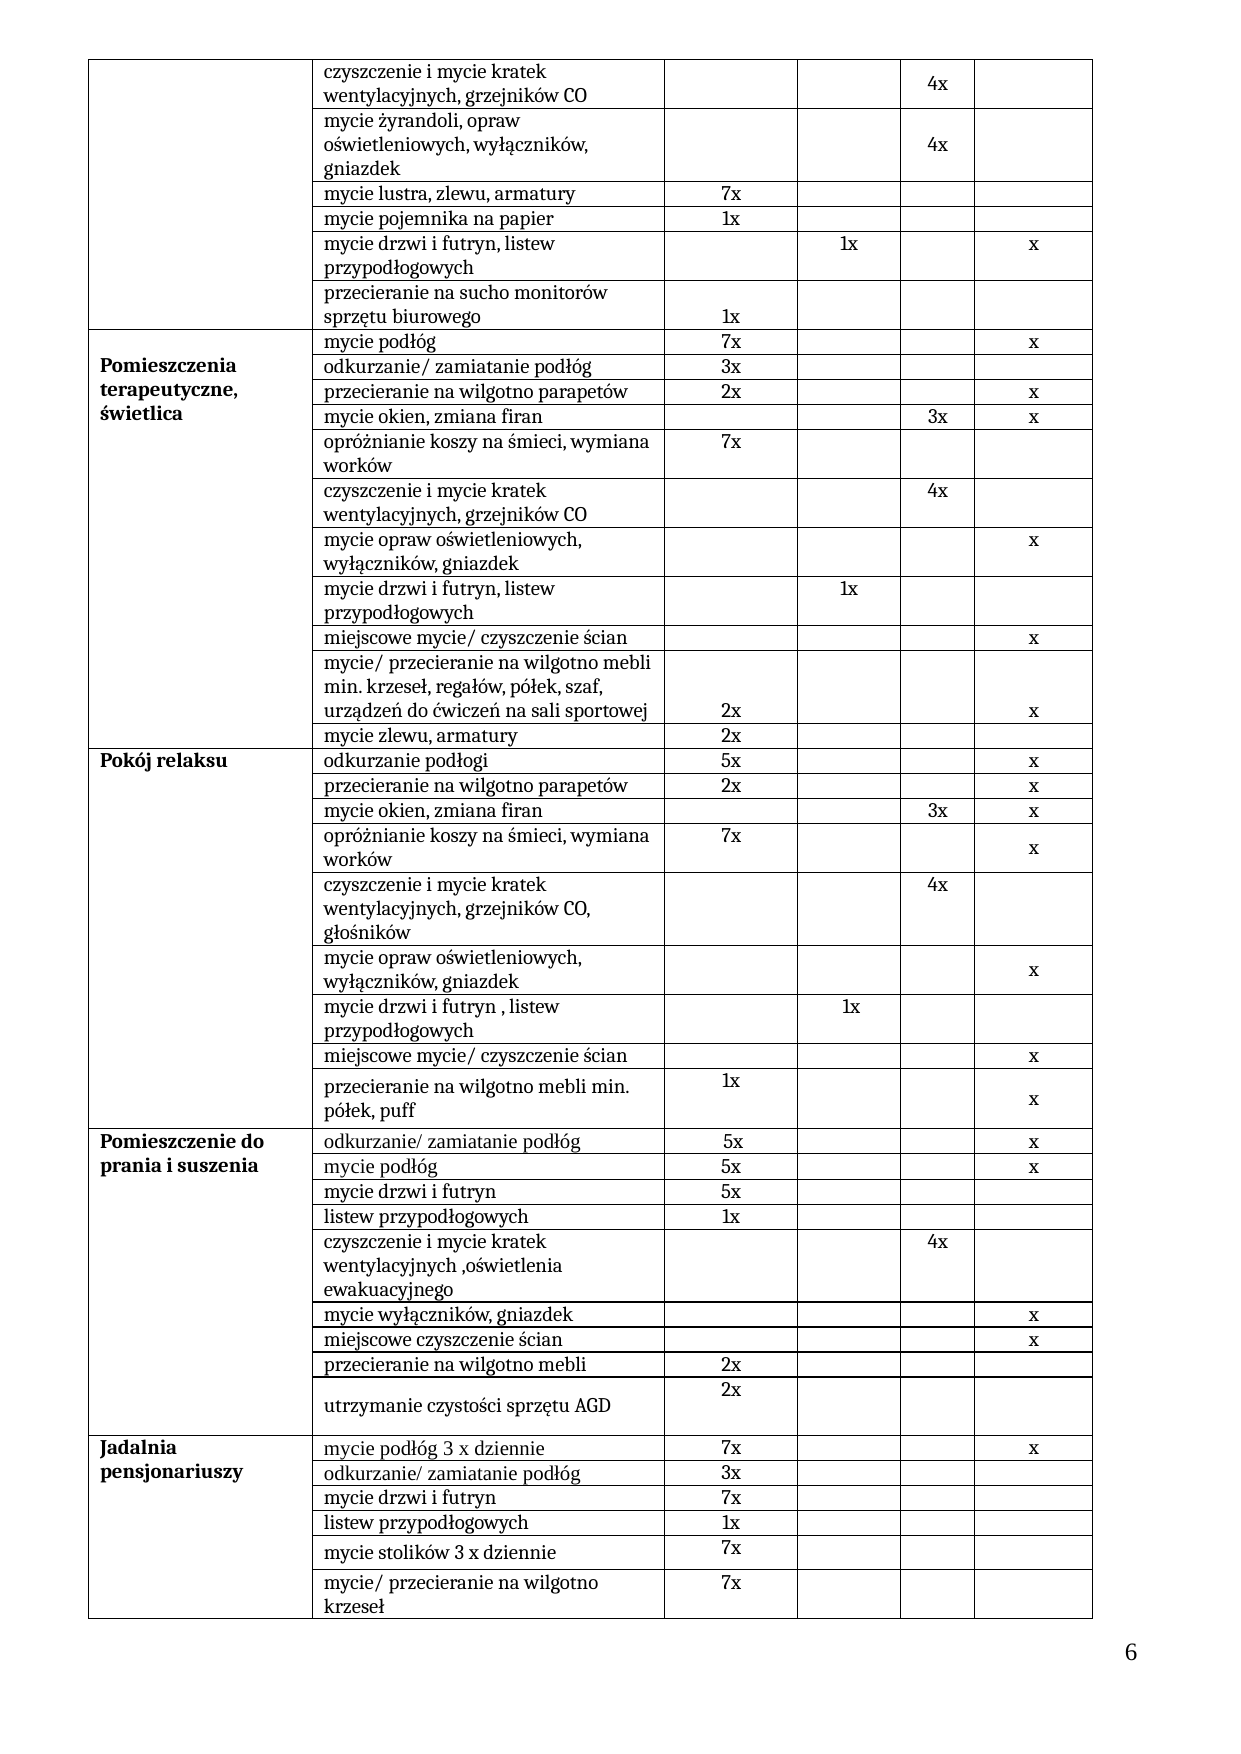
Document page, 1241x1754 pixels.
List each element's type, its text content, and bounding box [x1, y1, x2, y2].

table_cell 1x [798, 995, 900, 1042]
table_cell [901, 1436, 974, 1460]
table_cell [798, 799, 900, 823]
table_cell czyszczenie i mycie kratek wentylacyjnych, grzejników CO [313, 60, 664, 108]
table_cell mycie opraw oświetleniowych, wyłączników, gniazdek [313, 528, 664, 576]
table_cell 4x [901, 873, 974, 944]
table_cell mycie drzwi i futryn [313, 1180, 664, 1203]
table_cell x [975, 749, 1092, 773]
table_cell czyszczenie i mycie kratek wentylacyjnych, grzejników CO, głośników [313, 873, 664, 944]
table_cell mycie pojemnika na papier [313, 207, 664, 231]
table_cell przecieranie na wilgotno parapetów [313, 774, 664, 798]
table_cell [798, 1205, 900, 1228]
table_cell [975, 995, 1092, 1042]
table_cell [901, 749, 974, 773]
table_cell [798, 405, 900, 429]
table_cell x [975, 626, 1092, 650]
table_cell x [975, 1044, 1092, 1067]
table_cell 7x [665, 1486, 797, 1510]
table_cell mycie drzwi i futryn, listew przypodłogowych [313, 577, 664, 625]
table_cell [901, 1353, 974, 1376]
table_cell [901, 824, 974, 872]
table_cell [798, 380, 900, 404]
table_cell [975, 479, 1092, 527]
table_cell 7x [665, 1570, 797, 1618]
table_cell [798, 1570, 900, 1618]
table_cell [975, 1205, 1092, 1228]
table_cell x [975, 405, 1092, 429]
table_cell mycie opraw oświetleniowych, wyłączników, gniazdek [313, 946, 664, 993]
table_cell [901, 355, 974, 379]
table_cell [798, 1536, 900, 1569]
table_cell [798, 1378, 900, 1434]
table_cell [901, 430, 974, 478]
table_cell x [975, 1129, 1092, 1153]
table_cell [798, 946, 900, 993]
table_cell 7x [665, 1536, 797, 1569]
table_cell czyszczenie i mycie kratek wentylacyjnych, grzejników CO [313, 479, 664, 527]
table_cell [798, 1044, 900, 1067]
table_cell [901, 380, 974, 404]
table_cell [798, 1511, 900, 1535]
table_cell x [975, 330, 1092, 354]
table_cell [901, 1570, 974, 1618]
table_cell [901, 1536, 974, 1569]
table_cell 1x [665, 1511, 797, 1535]
table_cell [901, 1486, 974, 1510]
table_cell mycie okien, zmiana firan [313, 405, 664, 429]
table_cell odkurzanie/ zamiatanie podłóg [313, 355, 664, 379]
table_cell 4x [901, 479, 974, 527]
table_cell 3x [665, 1461, 797, 1485]
table_cell [901, 1205, 974, 1228]
table_cell [798, 873, 900, 944]
table_cell x [975, 651, 1092, 723]
table_cell 3x [901, 405, 974, 429]
table_cell Pomieszczenia terapeutyczne, świetlica [89, 330, 312, 748]
table_cell [665, 799, 797, 823]
table_cell [975, 1570, 1092, 1618]
table_cell [975, 281, 1092, 329]
table_cell [901, 528, 974, 576]
table_cell [901, 1378, 974, 1434]
table_cell [901, 281, 974, 329]
table_cell 2x [665, 651, 797, 723]
table_cell 1x [798, 232, 900, 280]
table_cell [798, 281, 900, 329]
table_cell [665, 946, 797, 993]
table_cell x [975, 824, 1092, 872]
table_cell [975, 355, 1092, 379]
table_cell miejscowe czyszczenie ścian [313, 1328, 664, 1351]
table_cell [798, 1154, 900, 1178]
table_cell 5x [665, 749, 797, 773]
table_cell mycie zlewu, armatury [313, 724, 664, 748]
table_cell mycie podłóg [313, 330, 664, 354]
table_cell x [975, 232, 1092, 280]
table_cell [901, 995, 974, 1042]
table_cell 7x [665, 182, 797, 206]
table_cell przecieranie na wilgotno mebli min. półek, puff [313, 1069, 664, 1128]
table_cell [798, 1436, 900, 1460]
table_cell opróżnianie koszy na śmieci, wymiana worków [313, 430, 664, 478]
table_cell [901, 1129, 974, 1153]
table_cell [798, 330, 900, 354]
table_cell mycie stolików 3 x dziennie [313, 1536, 664, 1569]
table_cell mycie okien, zmiana firan [313, 799, 664, 823]
table_cell [665, 1328, 797, 1351]
table_cell [665, 1230, 797, 1301]
table_cell [901, 1069, 974, 1128]
table_cell [798, 1328, 900, 1351]
table_cell [901, 724, 974, 748]
table_cell 1x [665, 1069, 797, 1128]
table_cell 7x [665, 824, 797, 872]
table_cell 2x [665, 774, 797, 798]
table_cell x [975, 799, 1092, 823]
table_cell [901, 1180, 974, 1203]
table_cell utrzymanie czystości sprzętu AGD [313, 1378, 664, 1434]
table_cell 2x [665, 1378, 797, 1434]
table_cell [975, 577, 1092, 625]
table_cell [798, 1353, 900, 1376]
table_cell listew przypodłogowych [313, 1511, 664, 1535]
table_cell 7x [665, 330, 797, 354]
table_cell [665, 626, 797, 650]
table_cell [798, 749, 900, 773]
table_cell [975, 1378, 1092, 1434]
table_cell x [975, 1436, 1092, 1460]
table_cell [665, 232, 797, 280]
table_cell 3x [901, 799, 974, 823]
table_cell 1x [665, 1205, 797, 1228]
table_cell [975, 207, 1092, 231]
table_cell 7x [665, 1436, 797, 1460]
table_cell 3x [665, 355, 797, 379]
table_cell [975, 182, 1092, 206]
table_cell [901, 946, 974, 993]
table_cell mycie/ przecieranie na wilgotno krzeseł [313, 1570, 664, 1618]
table_cell [798, 1129, 900, 1153]
table_cell 2x [665, 724, 797, 748]
table_cell [901, 330, 974, 354]
table_cell [665, 479, 797, 527]
table_cell [798, 1303, 900, 1326]
table_cell [798, 1486, 900, 1510]
table_cell mycie żyrandoli, opraw oświetleniowych, wyłączników, gniazdek [313, 109, 664, 181]
table_cell 4x [901, 109, 974, 181]
table_cell [975, 724, 1092, 748]
table_cell [975, 1461, 1092, 1485]
table_cell x [975, 774, 1092, 798]
table_cell [901, 1154, 974, 1178]
table_cell [798, 626, 900, 650]
table_cell [975, 1230, 1092, 1301]
table_cell [901, 1044, 974, 1067]
table_cell 4x [901, 60, 974, 108]
table_cell [665, 577, 797, 625]
table_cell przecieranie na wilgotno parapetów [313, 380, 664, 404]
table_cell [901, 1303, 974, 1326]
table_cell mycie podłóg [313, 1154, 664, 1178]
table_cell mycie podłóg 3 x dziennie [313, 1436, 664, 1460]
table_cell [798, 774, 900, 798]
table_cell [665, 528, 797, 576]
table_cell Pokój relaksu [89, 749, 312, 1128]
table_cell [901, 1328, 974, 1351]
table_cell [798, 1461, 900, 1485]
table_cell [975, 430, 1092, 478]
table_cell [798, 182, 900, 206]
table_cell mycie drzwi i futryn, listew przypodłogowych [313, 232, 664, 280]
table_cell mycie drzwi i futryn , listew przypodłogowych [313, 995, 664, 1042]
table_cell [798, 528, 900, 576]
table_cell [975, 873, 1092, 944]
table_cell [975, 1180, 1092, 1203]
table_cell [901, 774, 974, 798]
table_cell [901, 577, 974, 625]
table_cell 1x [665, 281, 797, 329]
table_cell [901, 626, 974, 650]
table_cell [798, 824, 900, 872]
table_cell mycie drzwi i futryn [313, 1486, 664, 1510]
table_cell [975, 1511, 1092, 1535]
table_cell [901, 207, 974, 231]
table_cell 1x [798, 577, 900, 625]
table_cell [798, 724, 900, 748]
table_cell [901, 232, 974, 280]
table_cell Pomieszczenie do prania i suszenia [89, 1129, 312, 1434]
table_cell przecieranie na wilgotno mebli [313, 1353, 664, 1376]
table_cell x [975, 528, 1092, 576]
table_cell [665, 60, 797, 108]
table_cell czyszczenie i mycie kratek wentylacyjnych ,oświetlenia ewakuacyjnego [313, 1230, 664, 1301]
table_cell [665, 405, 797, 429]
table_cell mycie lustra, zlewu, armatury [313, 182, 664, 206]
table_cell [975, 109, 1092, 181]
table_cell [798, 479, 900, 527]
table_cell x [975, 1328, 1092, 1351]
table_cell [798, 430, 900, 478]
table_cell [665, 1044, 797, 1067]
table_cell miejscowe mycie/ czyszczenie ścian [313, 1044, 664, 1067]
table_cell 2x [665, 1353, 797, 1376]
table_cell [975, 60, 1092, 108]
table_cell x [975, 1069, 1092, 1128]
table_cell 5x [665, 1129, 797, 1153]
table_cell [798, 1069, 900, 1128]
table_cell [901, 1511, 974, 1535]
table_cell Jadalnia pensjonariuszy [89, 1436, 312, 1618]
table_cell odkurzanie podłogi [313, 749, 664, 773]
table_cell [798, 207, 900, 231]
table_cell [798, 1180, 900, 1203]
table_cell przecieranie na sucho monitorów sprzętu biurowego [313, 281, 664, 329]
table_cell 1x [665, 207, 797, 231]
table_cell 2x [665, 380, 797, 404]
table_cell [901, 182, 974, 206]
table_cell mycie/ przecieranie na wilgotno mebli min. krzeseł, regałów, półek, szaf, urządzeń do ćwiczeń na sali sportowej [313, 651, 664, 723]
table_cell x [975, 1303, 1092, 1326]
table_cell [798, 1230, 900, 1301]
table_cell [975, 1353, 1092, 1376]
table_cell opróżnianie koszy na śmieci, wymiana worków [313, 824, 664, 872]
table_cell x [975, 1154, 1092, 1178]
table_cell [665, 1303, 797, 1326]
table_cell 5x [665, 1180, 797, 1203]
table_cell 4x [901, 1230, 974, 1301]
table_cell [798, 355, 900, 379]
table_cell [798, 109, 900, 181]
table_cell 5x [665, 1154, 797, 1178]
table_cell mycie wyłączników, gniazdek [313, 1303, 664, 1326]
table_cell [665, 873, 797, 944]
table_cell odkurzanie/ zamiatanie podłóg [313, 1461, 664, 1485]
table_cell [665, 995, 797, 1042]
table_cell 7x [665, 430, 797, 478]
table_cell x [975, 946, 1092, 993]
table_cell [901, 651, 974, 723]
table_cell x [975, 380, 1092, 404]
table_cell odkurzanie/ zamiatanie podłóg [313, 1129, 664, 1153]
table_cell miejscowe mycie/ czyszczenie ścian [313, 626, 664, 650]
table_cell listew przypodłogowych [313, 1205, 664, 1228]
table_cell [975, 1486, 1092, 1510]
table_cell [901, 1461, 974, 1485]
table_cell [665, 109, 797, 181]
table_cell [798, 651, 900, 723]
table_cell [798, 60, 900, 108]
table_cell [975, 1536, 1092, 1569]
